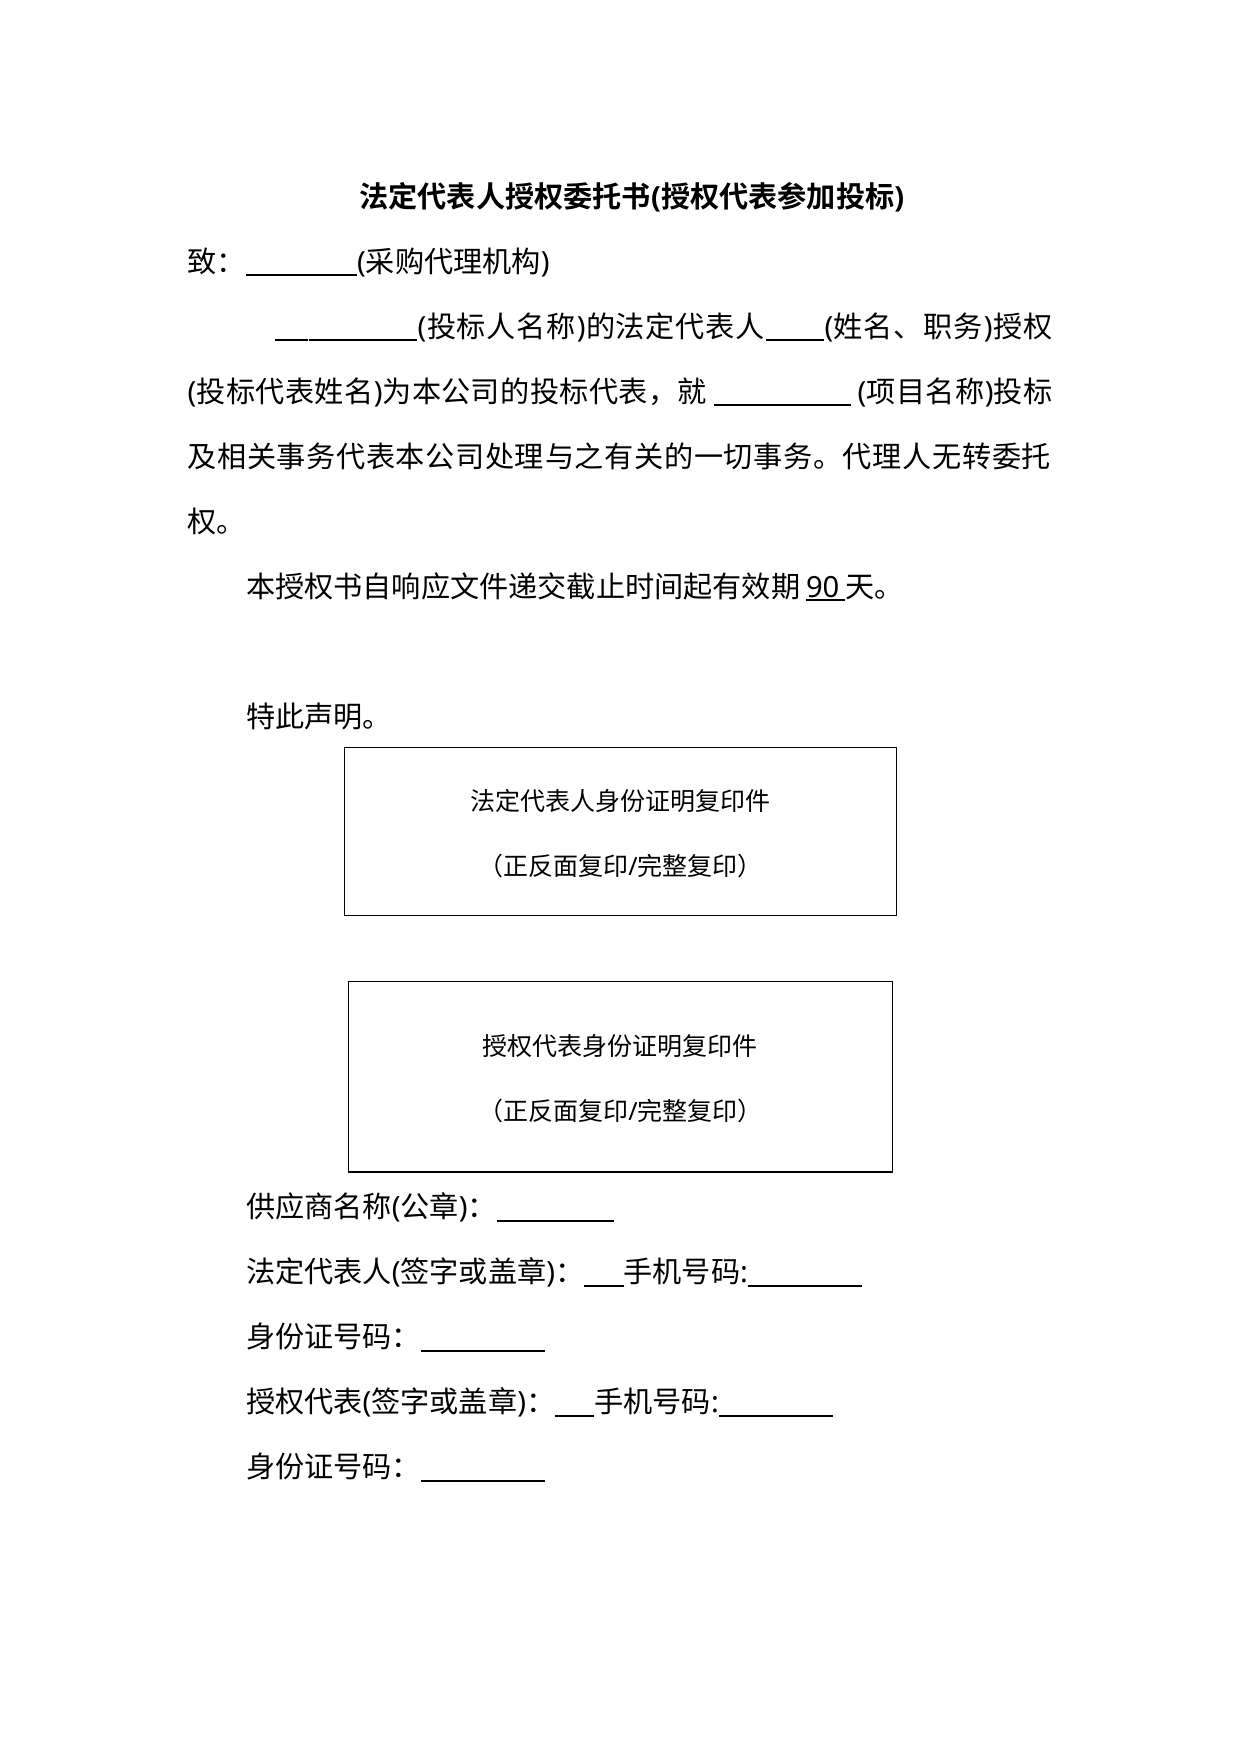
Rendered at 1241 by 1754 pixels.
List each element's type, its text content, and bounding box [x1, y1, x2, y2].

text 本授权书自响应文件递交截止时间起有效期90天。 [187, 552, 1053, 617]
text 身份证号码： [187, 1302, 1053, 1367]
text 授权代表(签字或盖章)： 手机号码: [187, 1367, 1053, 1432]
table_header 授权代表身份证明复印件 （正反面复印/完整复印） [349, 982, 892, 1171]
text 致： (采购代理机构) [187, 227, 1053, 292]
text 法定代表人授权委托书(授权代表参加投标) [187, 162, 1053, 227]
text 法定代表人(签字或盖章)： 手机号码: [187, 1237, 1053, 1302]
text 身份证号码： [187, 1432, 1053, 1497]
text 供应商名称(公章)： [187, 1172, 1053, 1237]
table_header 法定代表人身份证明复印件 （正反面复印/完整复印） [345, 748, 896, 915]
text 特此声明。 [187, 682, 1053, 747]
text (投标人名称)的法定代表人 (姓名、职务)授权 (投标代表姓名)为本公司的投标代表，就 (项目名称)投标及相关事务代表本公司处理与之有关的一切事务。代理人无转委托权。 [187, 292, 1053, 552]
